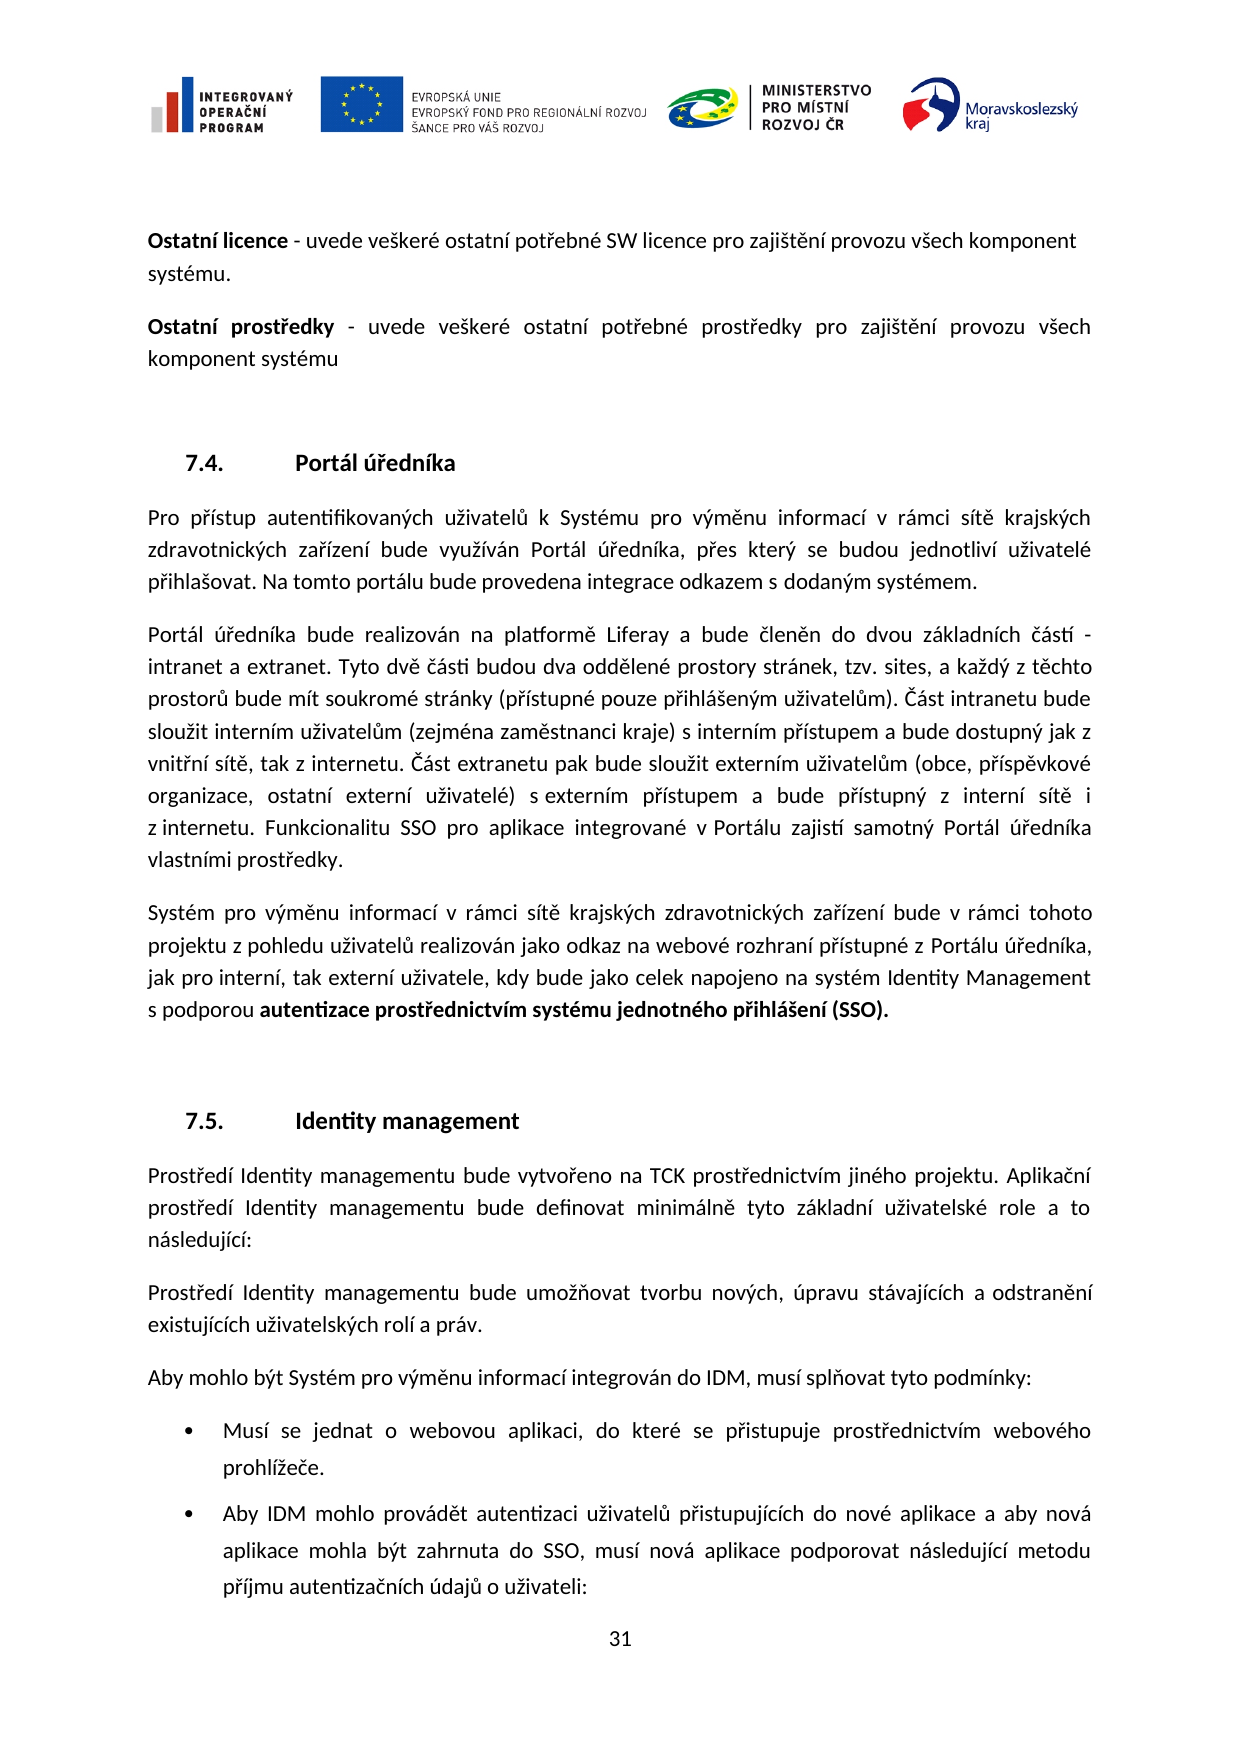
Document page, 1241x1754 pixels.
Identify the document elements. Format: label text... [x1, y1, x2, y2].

text Ostatní prostředky - uvede veškeré ostatní potřebné prostředky pro zajištění provozu všech komponent systému [148, 312, 1093, 372]
text Aby mohlo být Systém pro výměnu informací integrován do IDM, musí splňovat tyto podmínky: [148, 1363, 1093, 1391]
text Systém pro výměnu informací v rámci sítě krajských zdravotnických zařízení bude v rámci tohoto projektu z pohledu uživatelů realizován jako odkaz na webové rozhraní přístupné z Portálu úředníka, jak pro interní, tak externí uživatele, kdy bude jako celek napojeno na systém Identity Management s podporou autentizace prostřednictvím systému jednotného přihlášení (SSO). [148, 898, 1093, 1023]
text Prostředí Identity managementu bude umožňovat tvorbu nových, úpravu stávajících a odstranění existujících uživatelských rolí a práv. [148, 1278, 1093, 1338]
list Identity management [185, 1105, 1093, 1135]
text Portál úředníka bude realizován na platformě Liferay a bude členěn do dvou základních částí - intranet a extranet. Tyto dvě části budou dva oddělené prostory stránek, tzv. sites, a každý z těchto prostorů bude mít soukromé stránky (přístupné pouze přihlášeným uživatelům). Část intranetu bude sloužit interním uživatelům (zejména zaměstnanci kraje) s interním přístupem a bude dostupný jak z vnitřní sítě, tak z internetu. Část extranetu pak bude sloužit externím uživatelům (obce, příspěvkové organizace, ostatní externí uživatelé) s externím přístupem a bude přístupný z interní sítě i z internetu. Funkcionalitu SSO pro aplikace integrované v Portálu zajistí samotný Portál úředníka vlastními prostředky. [148, 620, 1093, 873]
picture [147, 73, 1092, 143]
text Pro přístup autentifikovaných uživatelů k Systému pro výměnu informací v rámci sítě krajských zdravotnických zařízení bude využíván Portál úředníka, přes který se budou jednotliví uživatelé přihlašovat. Na tomto portálu bude provedena integrace odkazem s dodaným systémem. [148, 503, 1093, 595]
text Ostatní licence - uvede veškeré ostatní potřebné SW licence pro zajištění provozu všech komponent systému. [148, 227, 1093, 287]
list Aby IDM mohlo provádět autentizaci uživatelů přistupujících do nové aplikace a aby nová aplikace mohla být zahrnuta do SSO, musí nová aplikace podporovat následující metodu příjmu autentizačních údajů o uživateli: [185, 1499, 1093, 1600]
list Portál úředníka [185, 447, 1093, 477]
text Prostředí Identity managementu bude vytvořeno na TCK prostřednictvím jiného projektu. Aplikační prostředí Identity managementu bude definovat minimálně tyto základní uživatelské role a to následující: [148, 1161, 1093, 1253]
list Musí se jednat o webovou aplikaci, do které se přistupuje prostřednictvím webového prohlížeče. [185, 1416, 1093, 1481]
